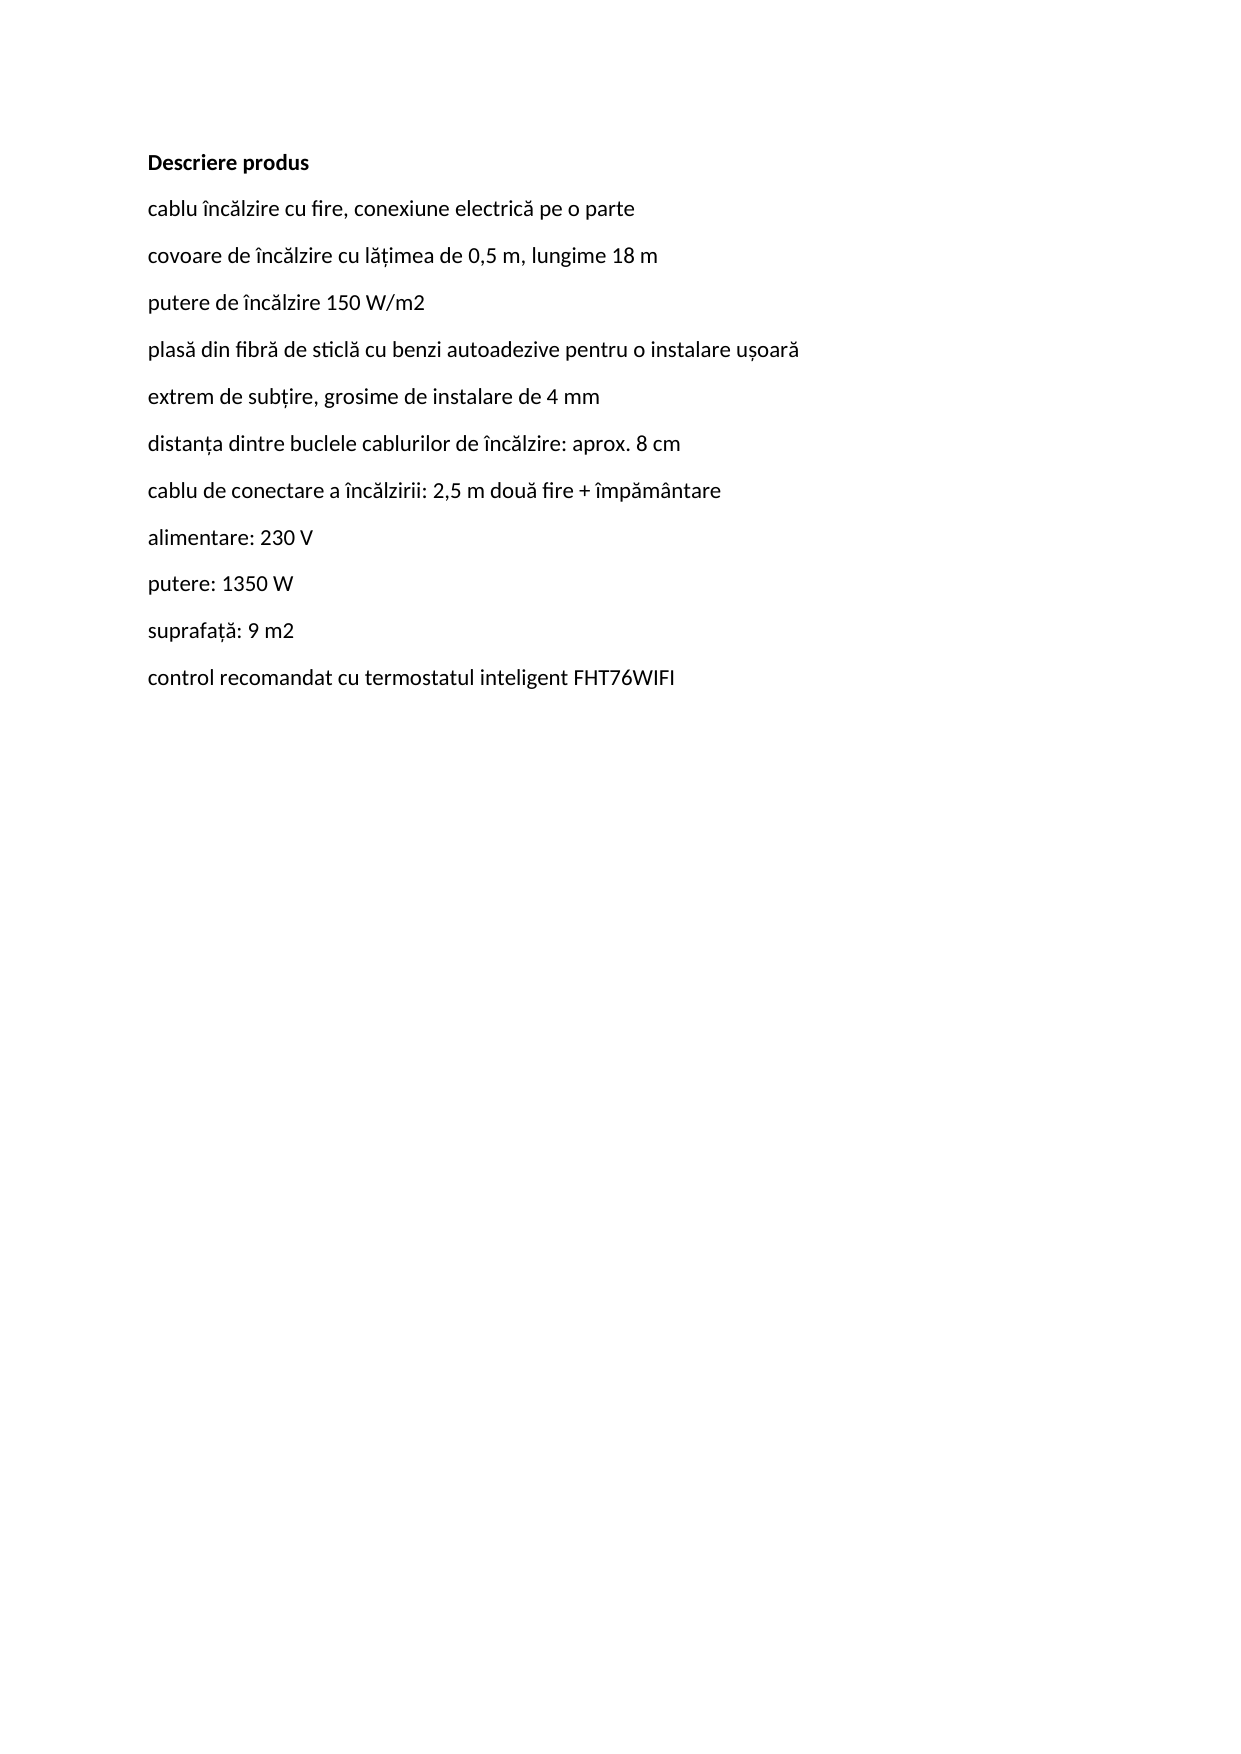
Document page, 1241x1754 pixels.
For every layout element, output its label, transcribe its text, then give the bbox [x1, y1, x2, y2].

text extrem de subțire, grosime de instalare de 4 mm [148, 382, 1093, 410]
text control recomandat cu termostatul inteligent FHT76WIFI [148, 663, 1093, 691]
text putere de încălzire 150 W/m2 [148, 288, 1093, 316]
text putere: 1350 W [148, 569, 1093, 597]
text cablu încălzire cu fire, conexiune electrică pe o parte [148, 194, 1093, 222]
text cablu de conectare a încălzirii: 2,5 m două fire + împământare [148, 476, 1093, 504]
text suprafață: 9 m2 [148, 616, 1093, 644]
text plasă din fibră de sticlă cu benzi autoadezive pentru o instalare ușoară [148, 335, 1093, 363]
text Descriere produs [148, 148, 1093, 176]
text distanța dintre buclele cablurilor de încălzire: aprox. 8 cm [148, 429, 1093, 457]
text covoare de încălzire cu lățimea de 0,5 m, lungime 18 m [148, 241, 1093, 269]
text alimentare: 230 V [148, 523, 1093, 551]
